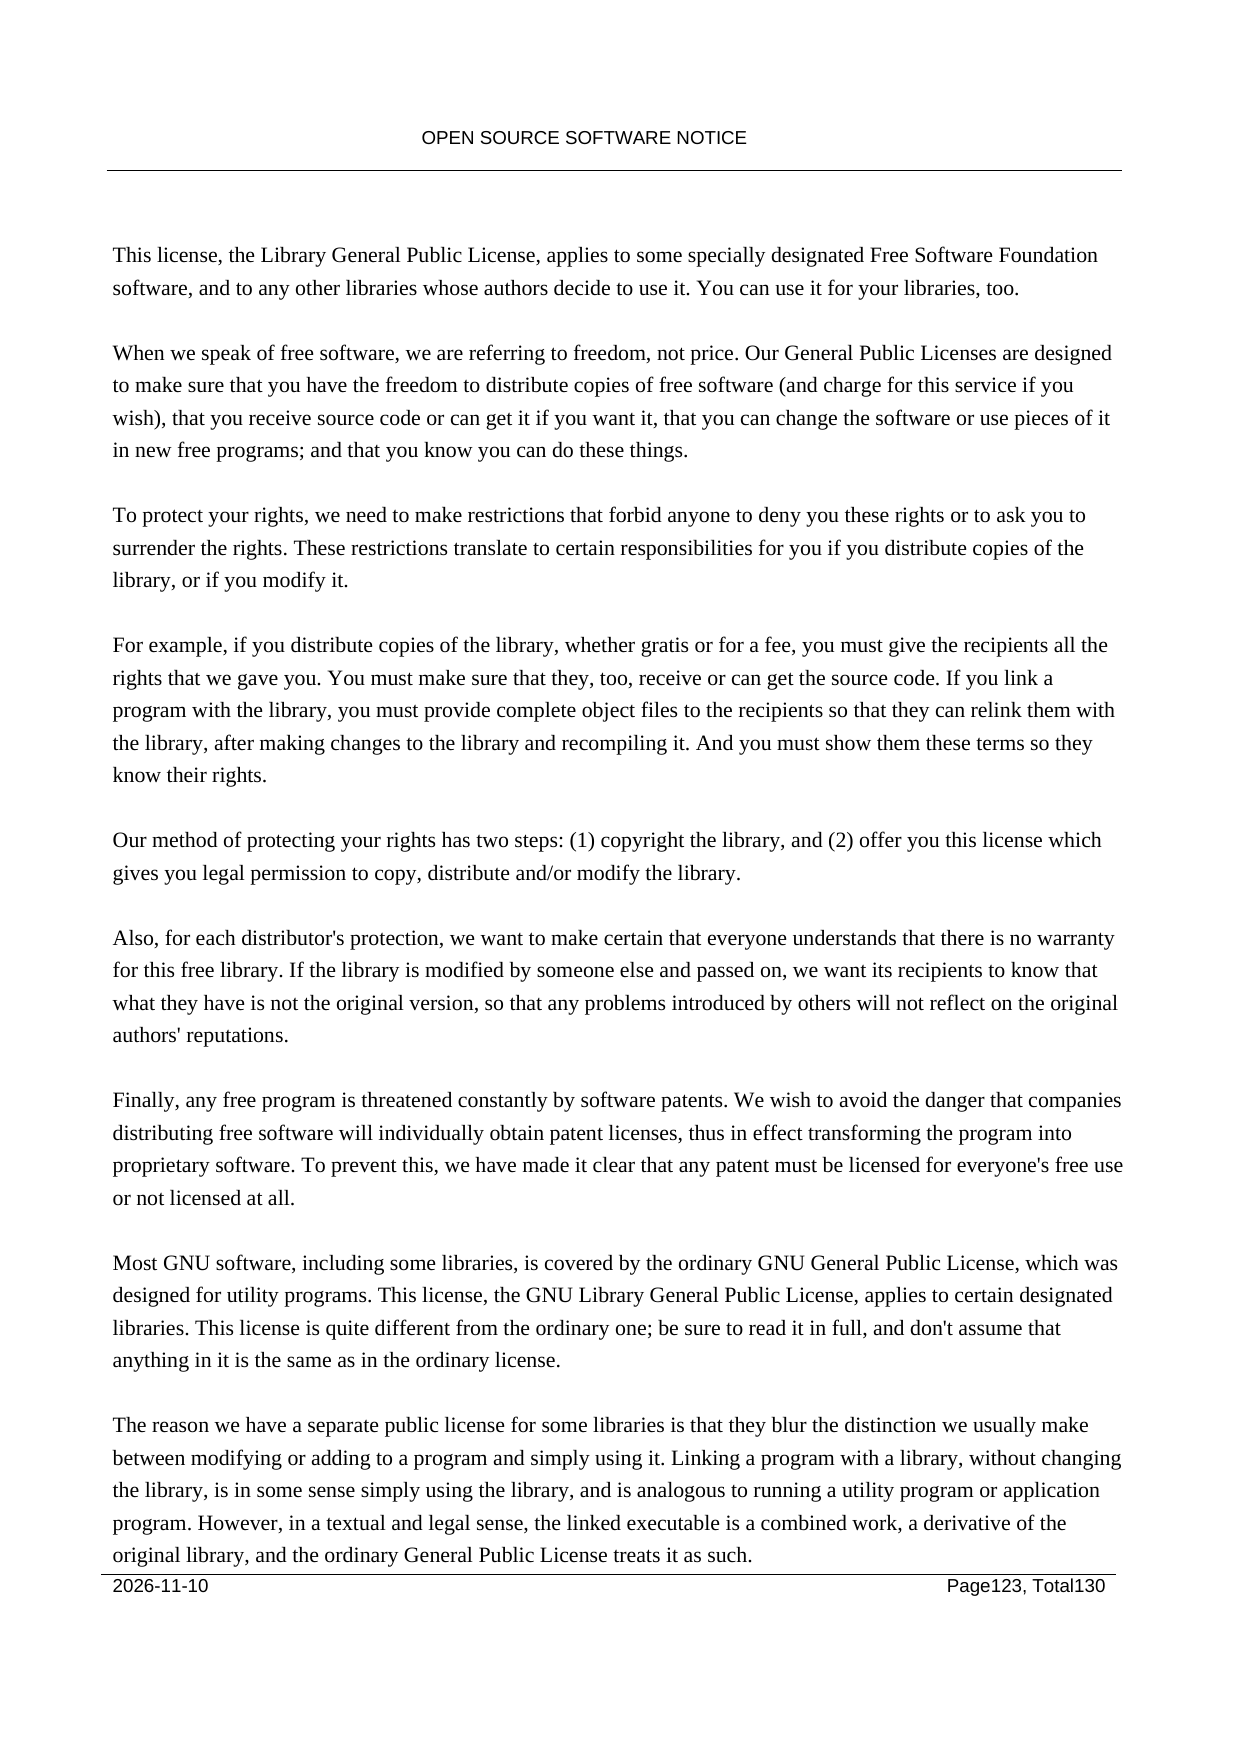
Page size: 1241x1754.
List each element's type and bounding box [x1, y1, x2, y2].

text [112, 206, 1128, 1571]
